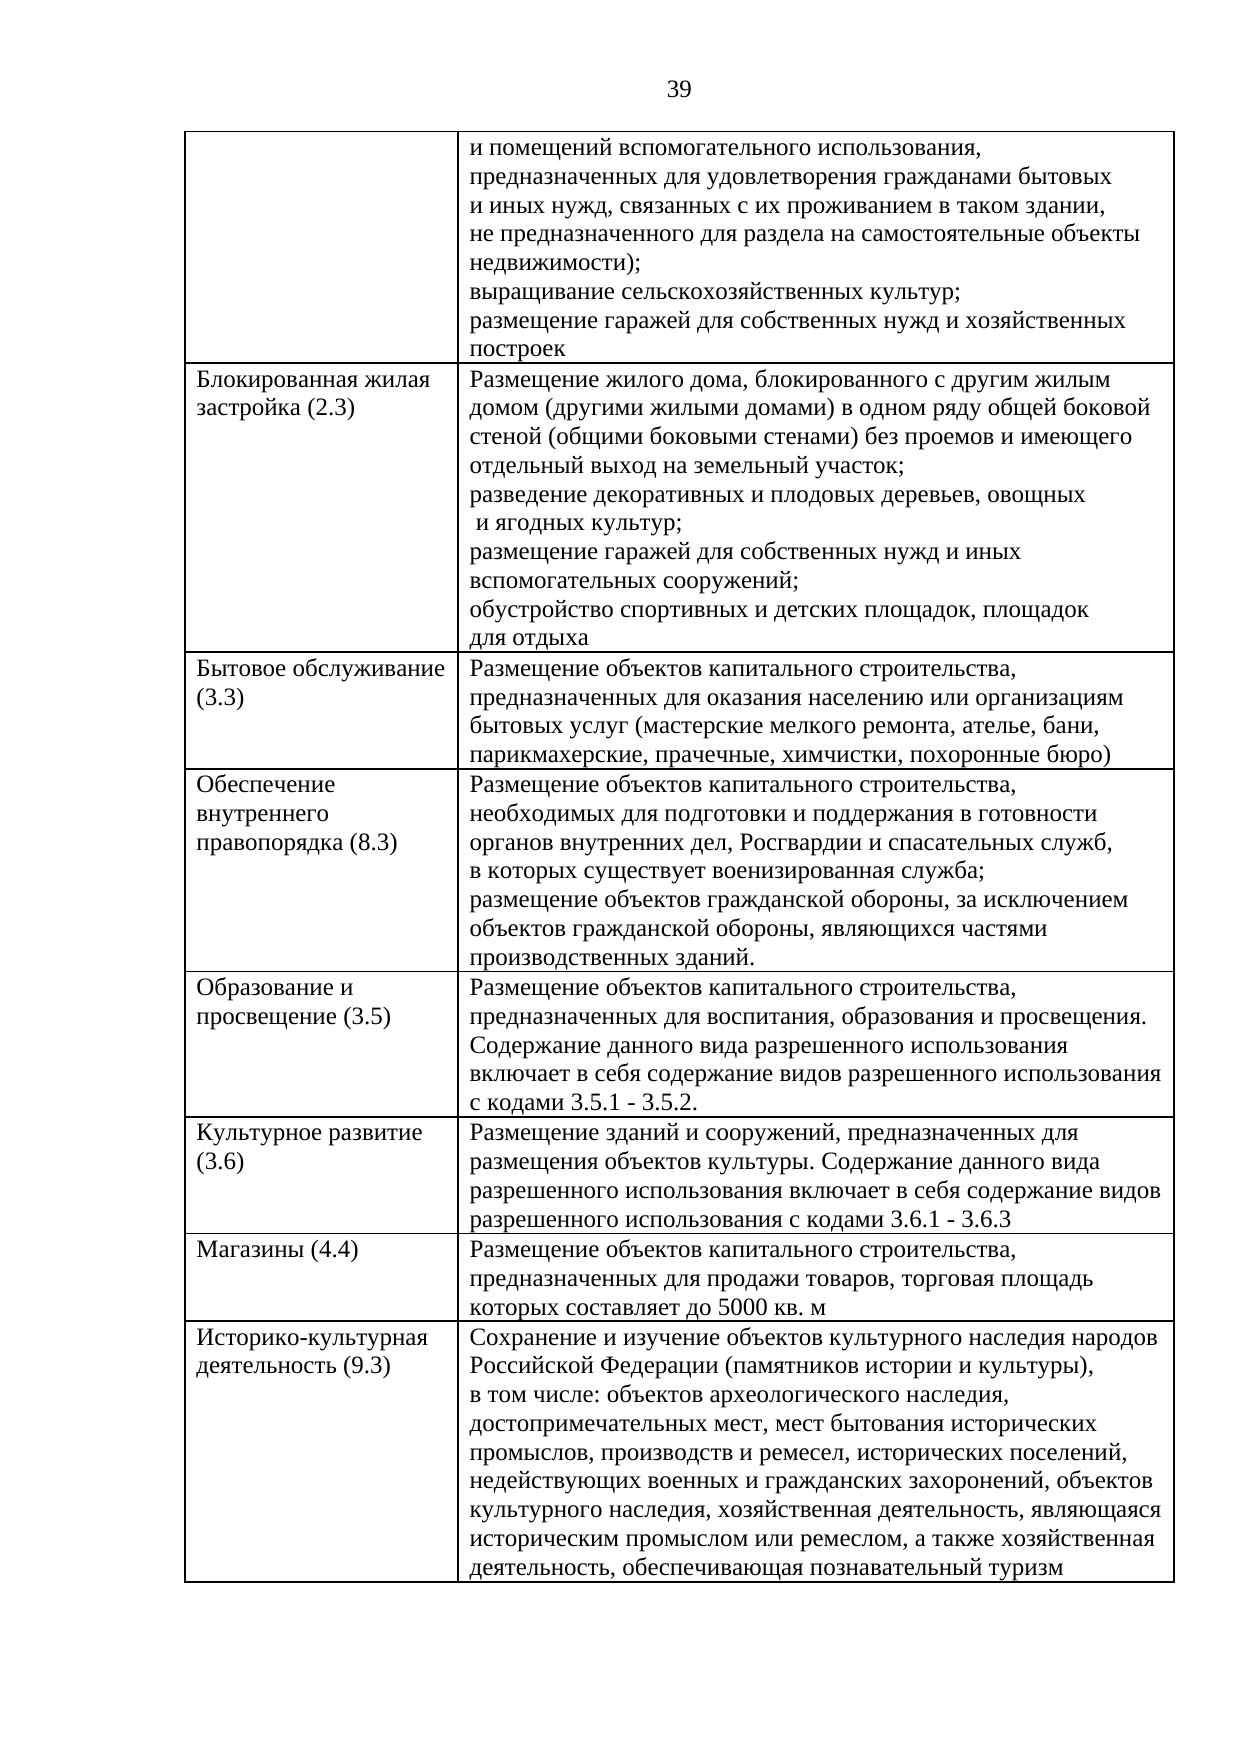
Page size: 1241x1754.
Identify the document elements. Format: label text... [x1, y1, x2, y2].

table_cell Блокированная жилая застройка (2.3) [186, 364, 457, 651]
table_cell Историко-культурная деятельность (9.3) [186, 1322, 457, 1581]
table_cell Бытовое обслуживание (3.3) [186, 653, 457, 768]
table_cell Магазины (4.4) [186, 1234, 457, 1320]
table_cell Размещение зданий и сооружений, предназначенных для размещения объектов культуры. Содержание данного вида разрешенного использования включает в себя содержание видов разрешенного использования с кодами 3.6.1 - 3.6.3 [459, 1118, 1173, 1232]
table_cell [459, 132, 1173, 362]
table_cell Размещение объектов капитального строительства, предназначенных для оказания населению или организациям бытовых услуг (мастерские мелкого ремонта, ателье, бани, парикмахерские, прачечные, химчистки, похоронные бюро) [459, 653, 1173, 768]
table_cell Сохранение и изучение объектов культурного наследия народов Российской Федерации (памятников истории и культуры), в том числе: объектов археологического наследия, достопримечательных мест, мест бытования исторических промыслов, производств и ремесел, исторических поселений, недействующих военных и гражданских захоронений, объектов культурного наследия, хозяйственная деятельность, являющаяся историческим промыслом или ремеслом, а также хозяйственная деятельность, обеспечивающая познавательный туризм [459, 1322, 1173, 1581]
table_cell Размещение объектов капитального строительства, необходимых для подготовки и поддержания в готовности органов внутренних дел, Росгвардии и спасательных служб, в которых существует военизированная служба; размещение объектов гражданской обороны, за исключением объектов гражданской обороны, являющихся частями производственных зданий. [459, 770, 1173, 971]
table_cell Размещение объектов капитального строительства, предназначенных для продажи товаров, торговая площадь которых составляет до 5000 кв. м [459, 1234, 1173, 1320]
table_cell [186, 132, 457, 362]
table_cell Обеспечение внутреннего правопорядка (8.3) [186, 770, 457, 971]
table_cell Размещение объектов капитального строительства, предназначенных для воспитания, образования и просвещения. Содержание данного вида разрешенного использования включает в себя содержание видов разрешенного использования с кодами 3.5.1 - 3.5.2. [459, 972, 1173, 1116]
table_cell Культурное развитие (3.6) [186, 1118, 457, 1232]
table_cell Образование и просвещение (3.5) [186, 972, 457, 1116]
table_cell Размещение жилого дома, блокированного с другим жилым домом (другими жилыми домами) в одном ряду общей боковой стеной (общими боковыми стенами) без проемов и имеющего отдельный выход на земельный участок; разведение декоративных и плодовых деревьев, овощных и ягодных культур; размещение гаражей для собственных нужд и иных вспомогательных сооружений; обустройство спортивных и детских площадок, площадок для отдыха [459, 364, 1173, 651]
